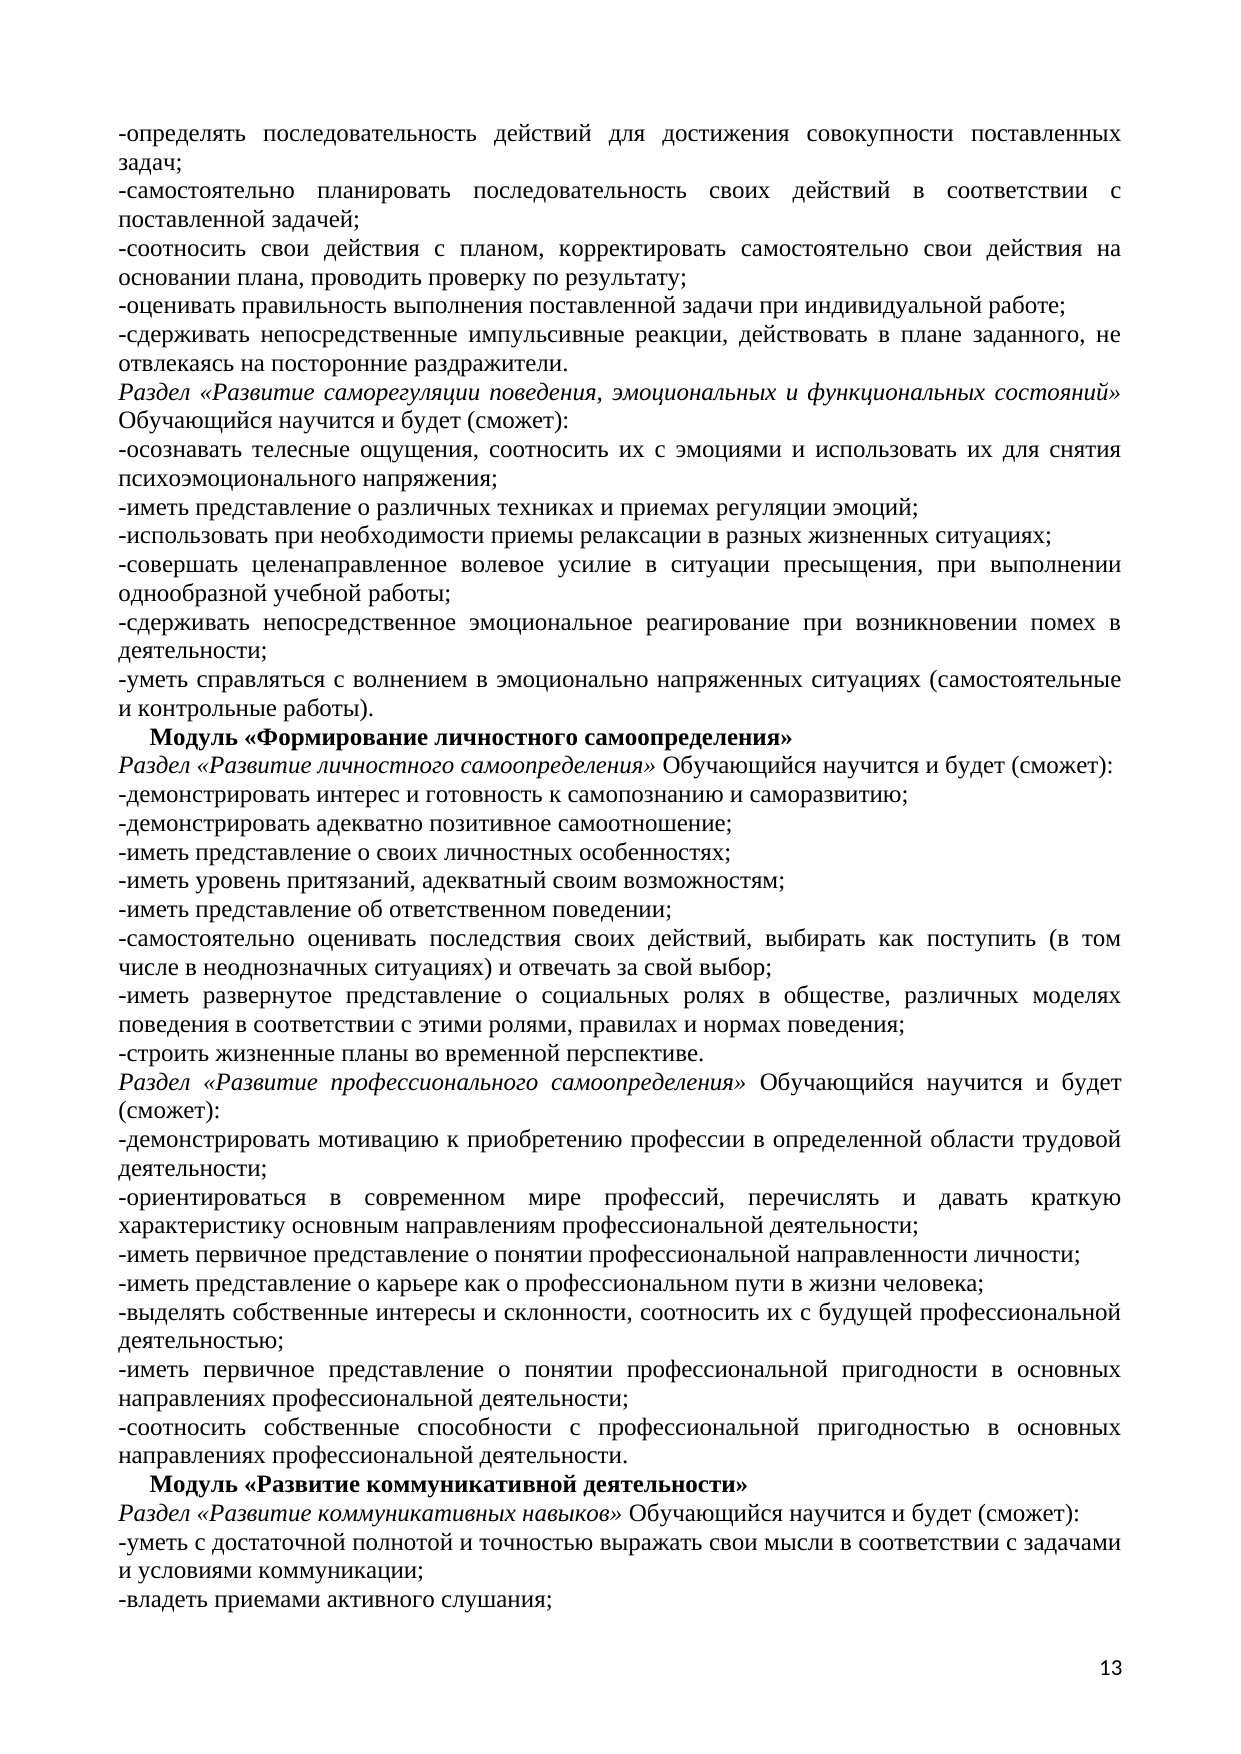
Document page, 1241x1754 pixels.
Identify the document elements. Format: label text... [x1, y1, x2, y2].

text -владеть приемами активного слушания; [118, 1584, 1122, 1613]
text Раздел «Развитие коммуникативных навыков» Обучающийся научится и будет (сможет): [118, 1498, 1122, 1527]
text -самостоятельно оценивать последствия своих действий, выбирать как поступить (в том числе в неоднозначных ситуациях) и отвечать за свой выбор; [118, 923, 1122, 981]
text Раздел «Развитие профессионального самоопределения» Обучающийся научится и будет (сможет): [118, 1067, 1122, 1124]
text -демонстрировать мотивацию к приобретению профессии в определенной области трудовой деятельности; [118, 1124, 1122, 1182]
text -иметь представление о различных техниках и приемах регуляции эмоций; [118, 492, 1122, 521]
text -сдерживать непосредственное эмоциональное реагирование при возникновении помех в деятельности; [118, 607, 1122, 664]
text -иметь представление о своих личностных особенностях; [118, 837, 1122, 866]
text -соотносить собственные способности с профессиональной пригодностью в основных направлениях профессиональной деятельности. [118, 1412, 1122, 1469]
text -самостоятельно планировать последовательность своих действий в соответствии с поставленной задачей; [118, 176, 1122, 233]
text Раздел «Развитие саморегуляции поведения, эмоциональных и функциональных состояний» Обучающийся научится и будет (сможет): [118, 377, 1122, 434]
text -иметь развернутое представление о социальных ролях в обществе, различных моделях поведения в соответствии с этими ролями, правилах и нормах поведения; [118, 981, 1122, 1038]
text -определять последовательность действий для достижения совокупности поставленных задач; [118, 118, 1122, 176]
text -иметь уровень притязаний, адекватный своим возможностям; [118, 866, 1122, 894]
text -выделять собственные интересы и склонности, соотносить их с будущей профессиональной деятельностью; [118, 1297, 1122, 1354]
text -иметь представление о карьере как о профессиональном пути в жизни человека; [118, 1268, 1122, 1297]
text -уметь справляться с волнением в эмоционально напряженных ситуациях (самостоятельные и контрольные работы). [118, 664, 1122, 722]
text -иметь первичное представление о понятии профессиональной направленности личности; [118, 1239, 1122, 1268]
text -уметь с достаточной полнотой и точностью выражать свои мысли в соответствии с задачами и условиями коммуникации; [118, 1527, 1122, 1584]
text -совершать целенаправленное волевое усилие в ситуации пресыщения, при выполнении однообразной учебной работы; [118, 549, 1122, 607]
text -осознавать телесные ощущения, соотносить их с эмоциями и использовать их для снятия психоэмоционального напряжения; [118, 434, 1122, 492]
text -демонстрировать адекватно позитивное самоотношение; [118, 808, 1122, 837]
text Модуль «Развитие коммуникативной деятельности» [118, 1469, 1122, 1498]
text -строить жизненные планы во временной перспективе. [118, 1038, 1122, 1067]
text Раздел «Развитие личностного самоопределения» Обучающийся научится и будет (сможет): [118, 751, 1122, 779]
text -соотносить свои действия с планом, корректировать самостоятельно свои действия на основании плана, проводить проверку по результату; [118, 233, 1122, 291]
text -оценивать правильность выполнения поставленной задачи при индивидуальной работе; [118, 291, 1122, 319]
text -иметь первичное представление о понятии профессиональной пригодности в основных направлениях профессиональной деятельности; [118, 1354, 1122, 1412]
text -демонстрировать интерес и готовность к самопознанию и саморазвитию; [118, 779, 1122, 808]
text -иметь представление об ответственном поведении; [118, 894, 1122, 923]
text Модуль «Формирование личностного самоопределения» [118, 722, 1122, 751]
text -сдерживать непосредственные импульсивные реакции, действовать в плане заданного, не отвлекаясь на посторонние раздражители. [118, 319, 1122, 377]
text -использовать при необходимости приемы релаксации в разных жизненных ситуациях; [118, 521, 1122, 549]
text -ориентироваться в современном мире профессий, перечислять и давать краткую характеристику основным направлениям профессиональной деятельности; [118, 1182, 1122, 1239]
